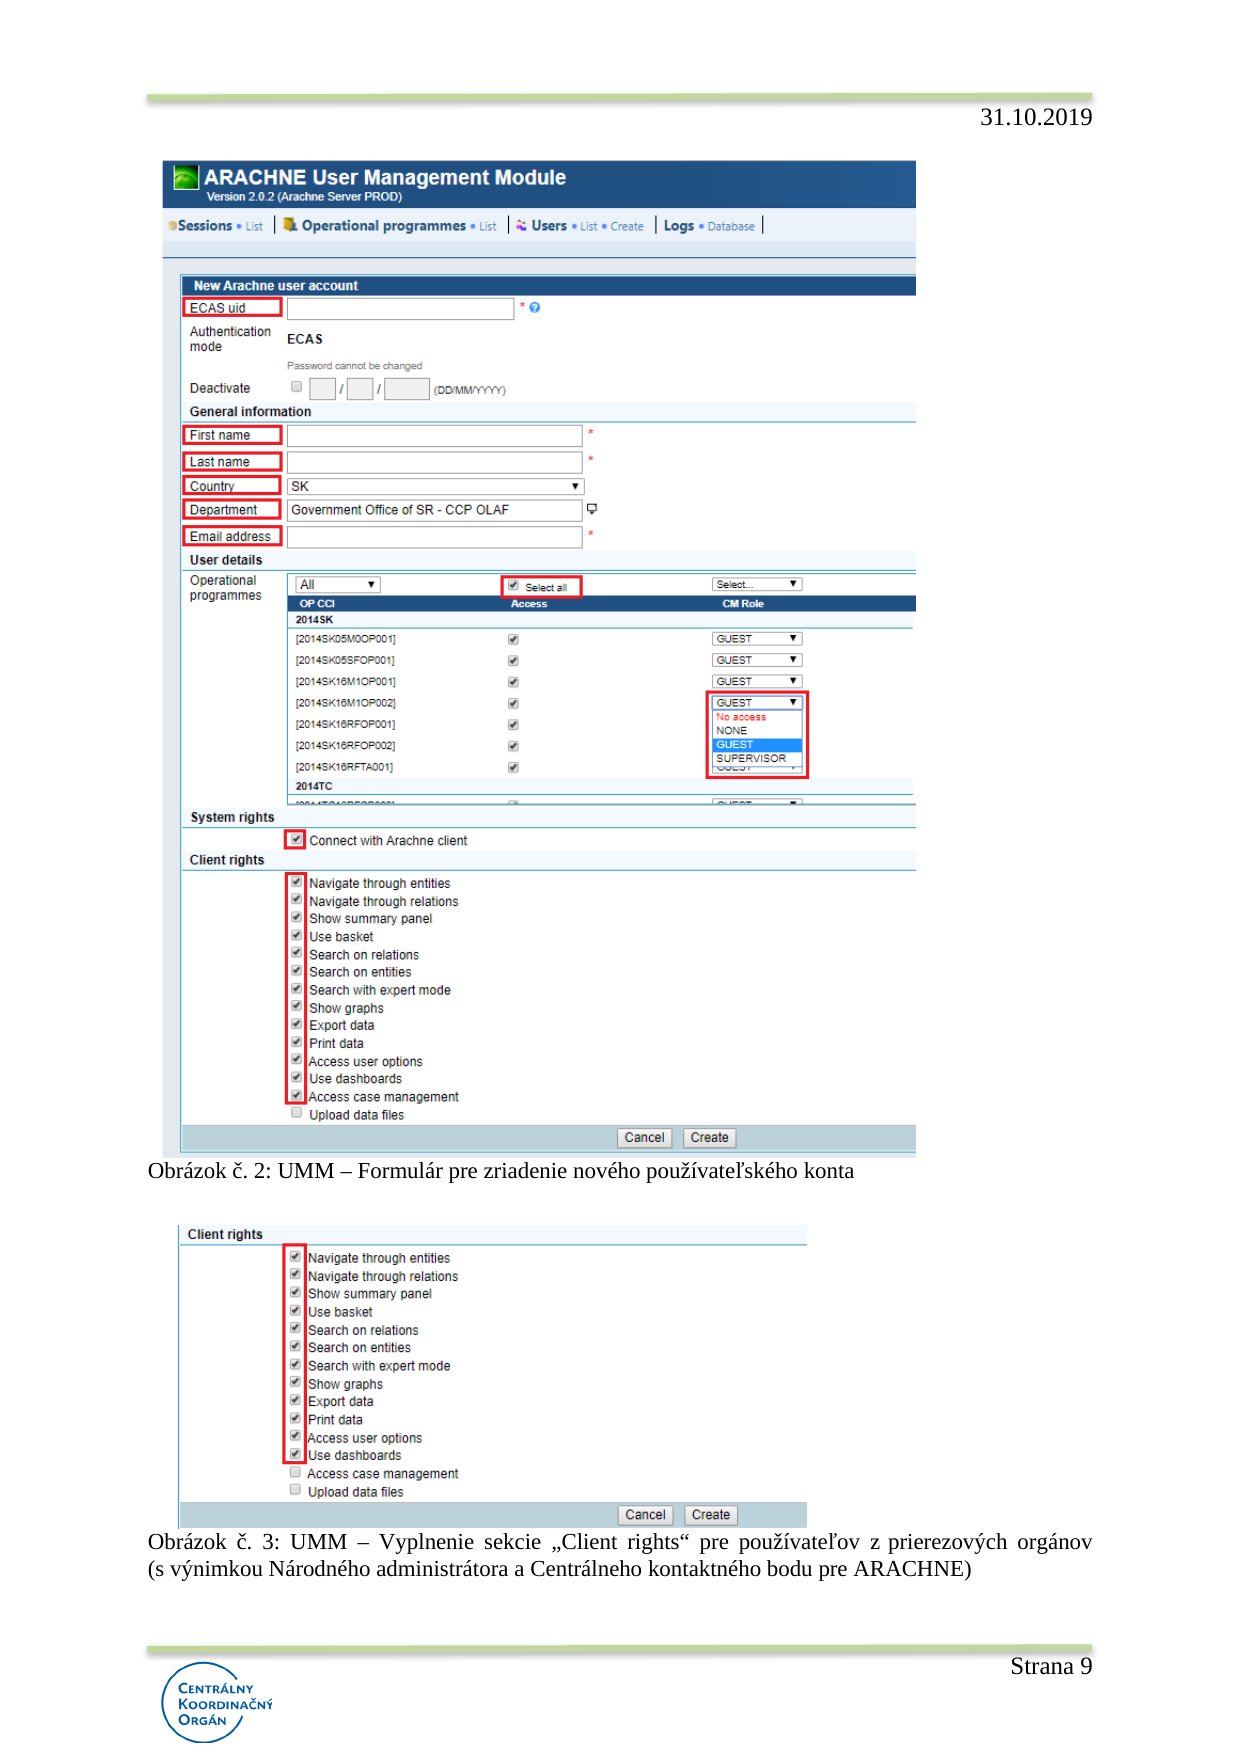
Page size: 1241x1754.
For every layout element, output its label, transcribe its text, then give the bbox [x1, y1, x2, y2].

list Obrázok č. 3: UMM – Vyplnenie sekcie „Client rights“ pre používateľov z prierezových orgánov (s výnimkou Národného administrátora a Centrálneho kontaktného bodu pre ARACHNE) [148, 1528, 1093, 1581]
list Obrázok č. 2: UMM – Formulár pre zriadenie nového používateľského konta [148, 1157, 1093, 1184]
picture [162, 160, 916, 1158]
picture [177, 1225, 808, 1529]
picture [159, 1660, 272, 1742]
